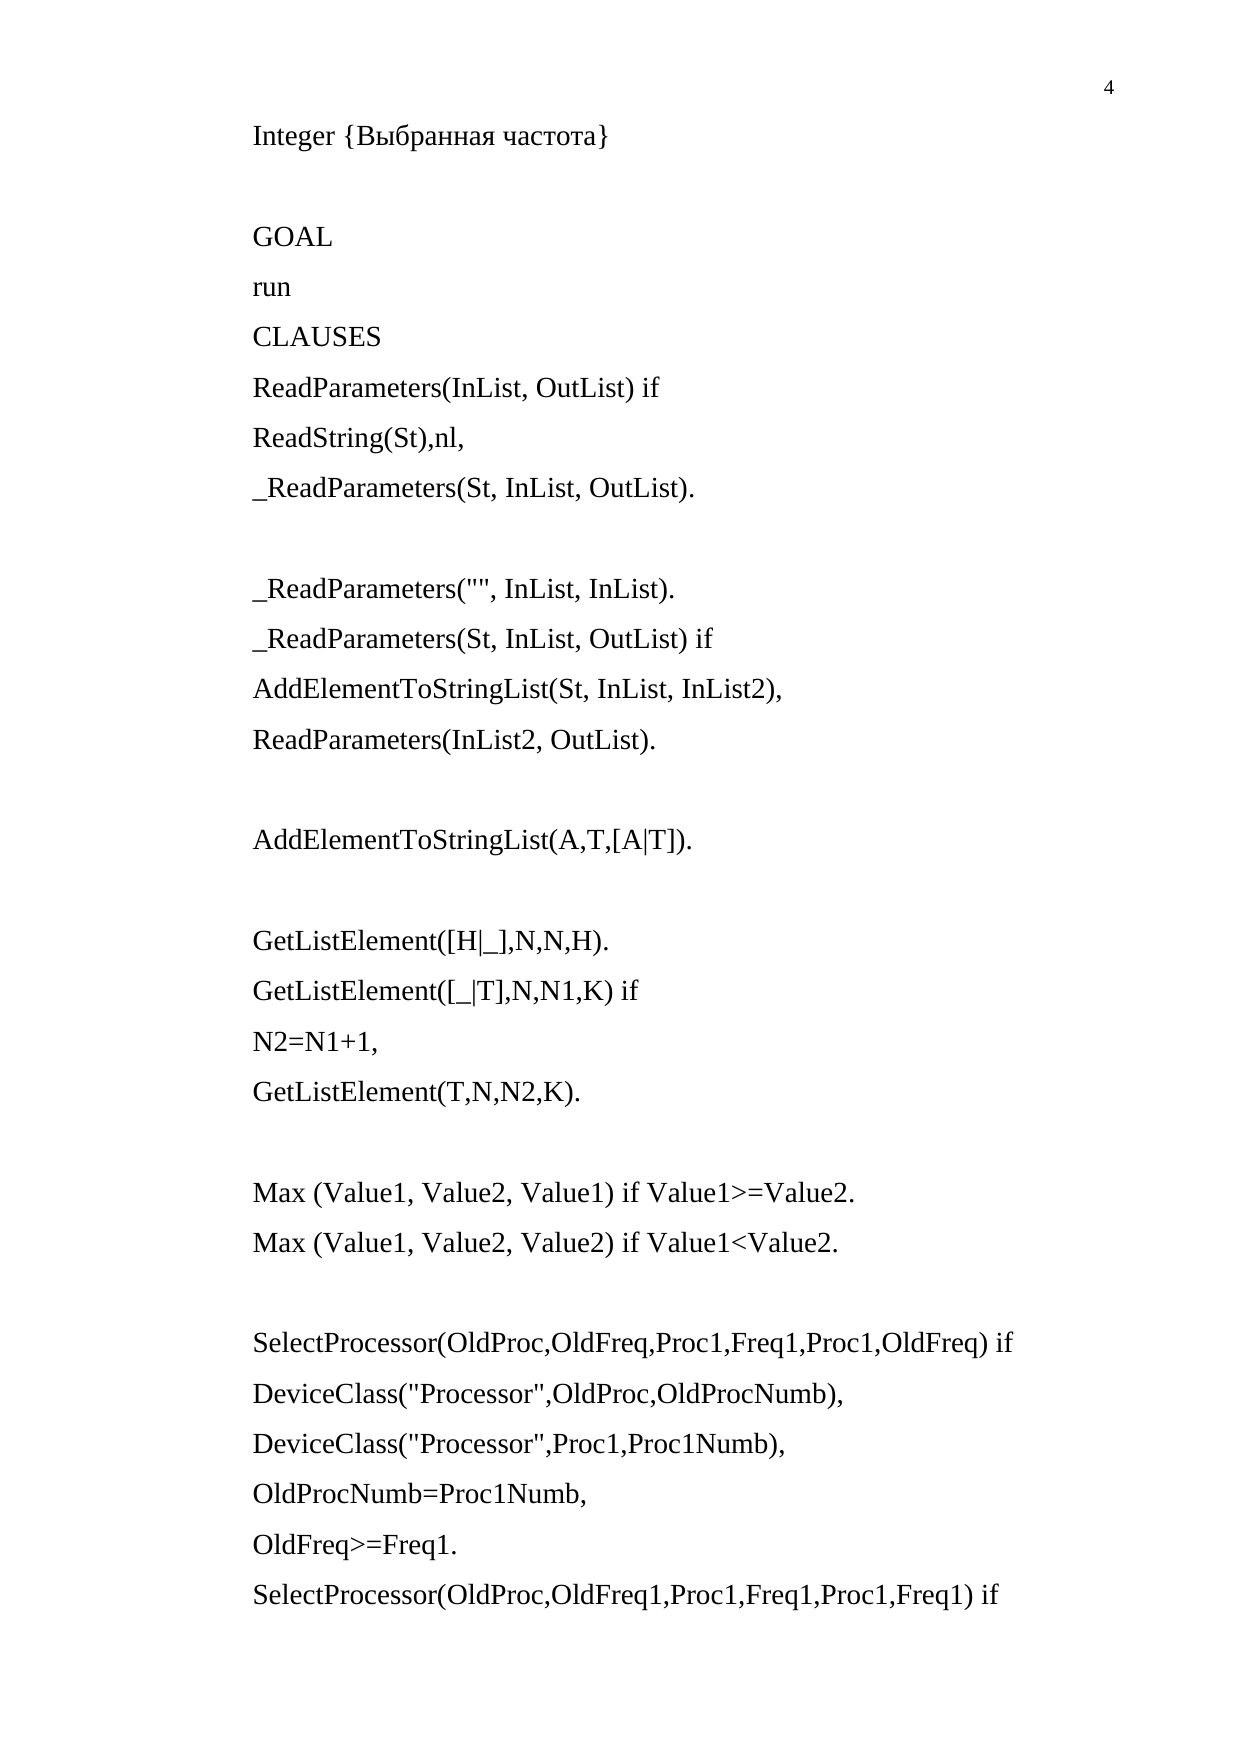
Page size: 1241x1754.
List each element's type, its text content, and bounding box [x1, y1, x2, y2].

text GetListElement([H|_],N,N,H). [177, 923, 1152, 957]
text OldFreq>=Freq1. [177, 1527, 1152, 1560]
text ReadParameters(InList2, OutList). [177, 722, 1152, 755]
text N2=N1+1, [177, 1024, 1152, 1057]
text Max (Value1, Value2, Value1) if Value1>=Value2. [177, 1175, 1152, 1208]
text _ReadParameters("", InList, InList). [177, 571, 1152, 604]
text SelectProcessor(OldProc,OldFreq,Proc1,Freq1,Proc1,OldFreq) if [177, 1326, 1152, 1359]
text ReadString(St),nl, [177, 420, 1152, 453]
text OldProcNumb=Proc1Numb, [177, 1477, 1152, 1510]
text CLAUSES [177, 319, 1152, 353]
text AddElementToStringList(A,T,[A|T]). [177, 822, 1152, 856]
text run [177, 269, 1152, 303]
text Max (Value1, Value2, Value2) if Value1<Value2. [177, 1225, 1152, 1258]
text SelectProcessor(OldProc,OldFreq1,Proc1,Freq1,Proc1,Freq1) if [177, 1577, 1152, 1611]
text _ReadParameters(St, InList, OutList). [177, 470, 1152, 504]
text ReadParameters(InList, OutList) if [177, 370, 1152, 403]
text GetListElement([_|T],N,N1,K) if [177, 973, 1152, 1007]
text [177, 1376, 1152, 1409]
text AddElementToStringList(St, InList, InList2), [177, 672, 1152, 705]
text _ReadParameters(St, InList, OutList) if [177, 621, 1152, 655]
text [177, 1426, 1152, 1460]
text GetListElement(T,N,N2,K). [177, 1074, 1152, 1108]
text GOAL [177, 219, 1152, 252]
text Integer {Выбранная частота} [177, 118, 1152, 152]
